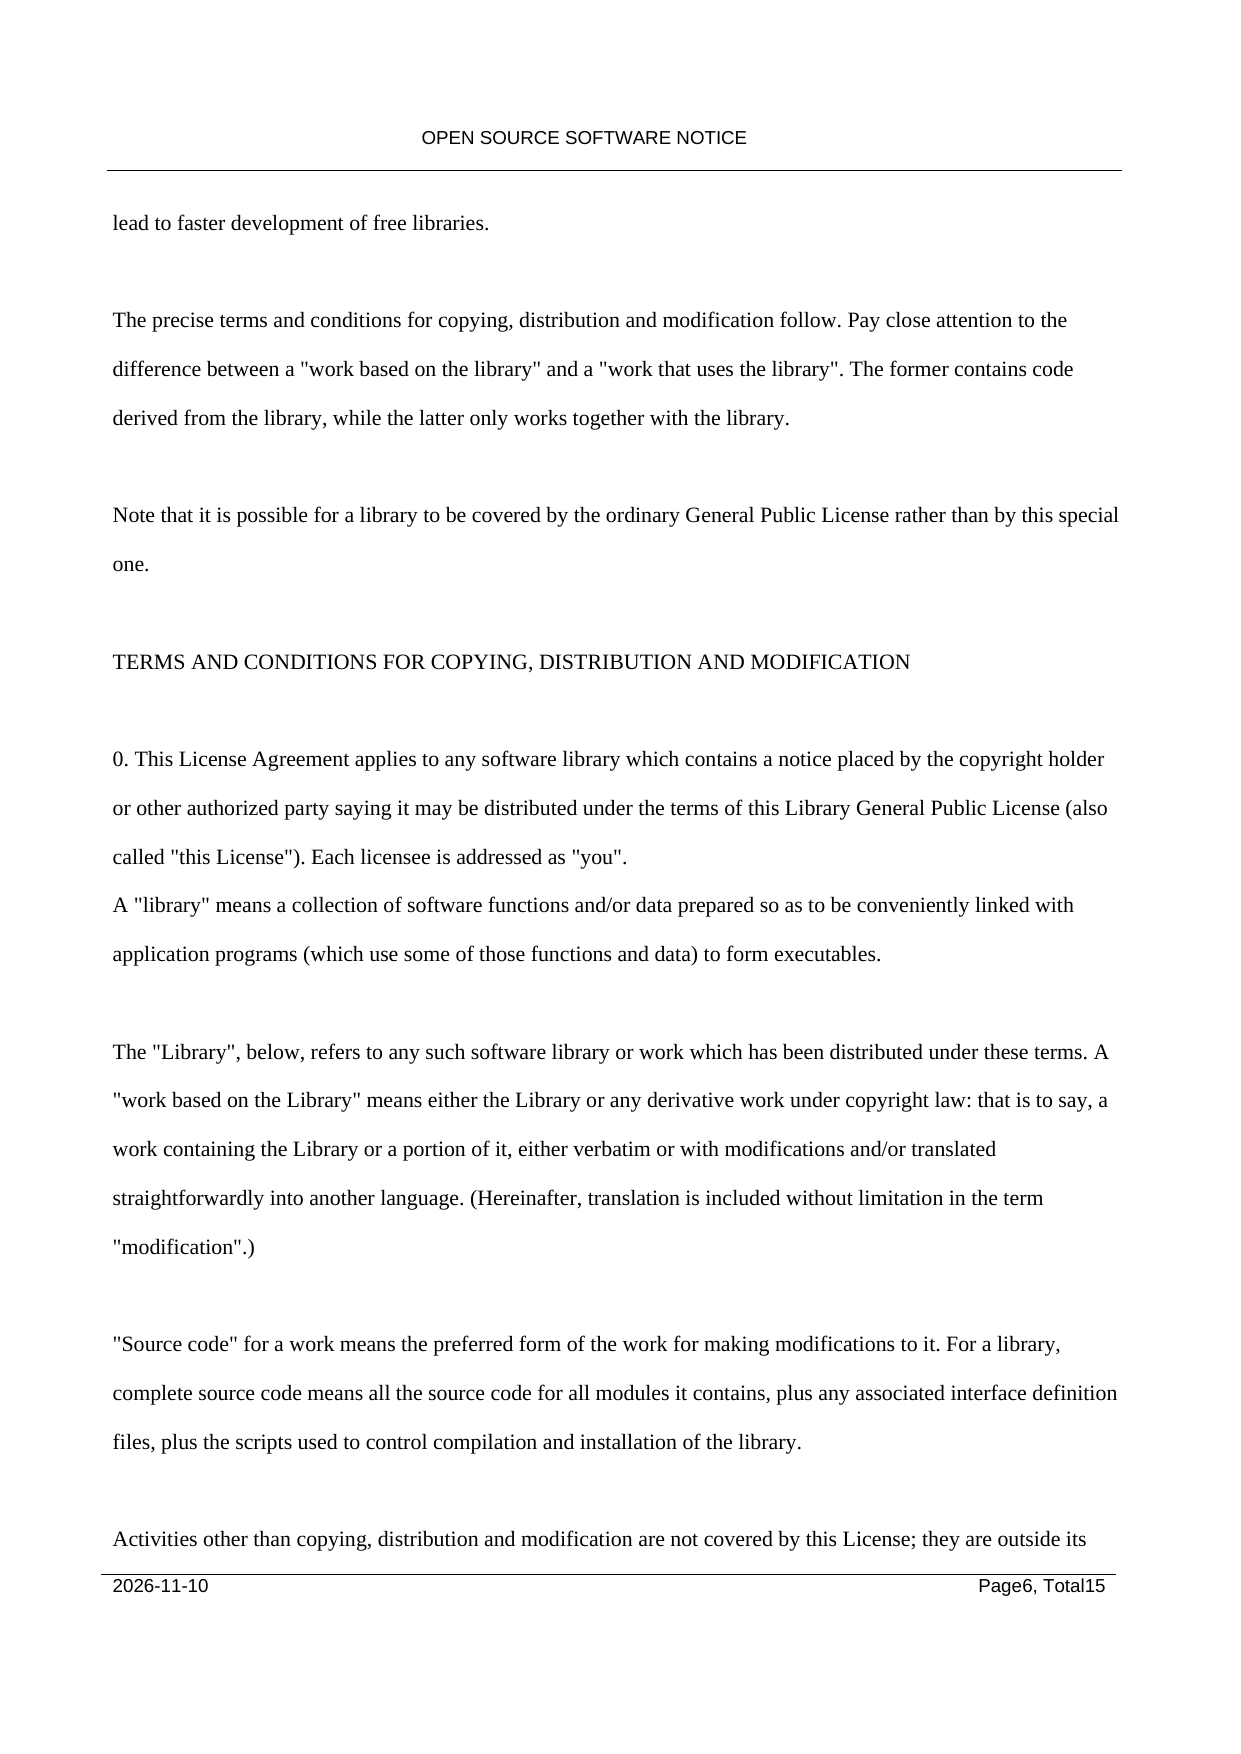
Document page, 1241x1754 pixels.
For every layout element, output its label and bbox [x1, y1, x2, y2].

text [112, 206, 1128, 1555]
